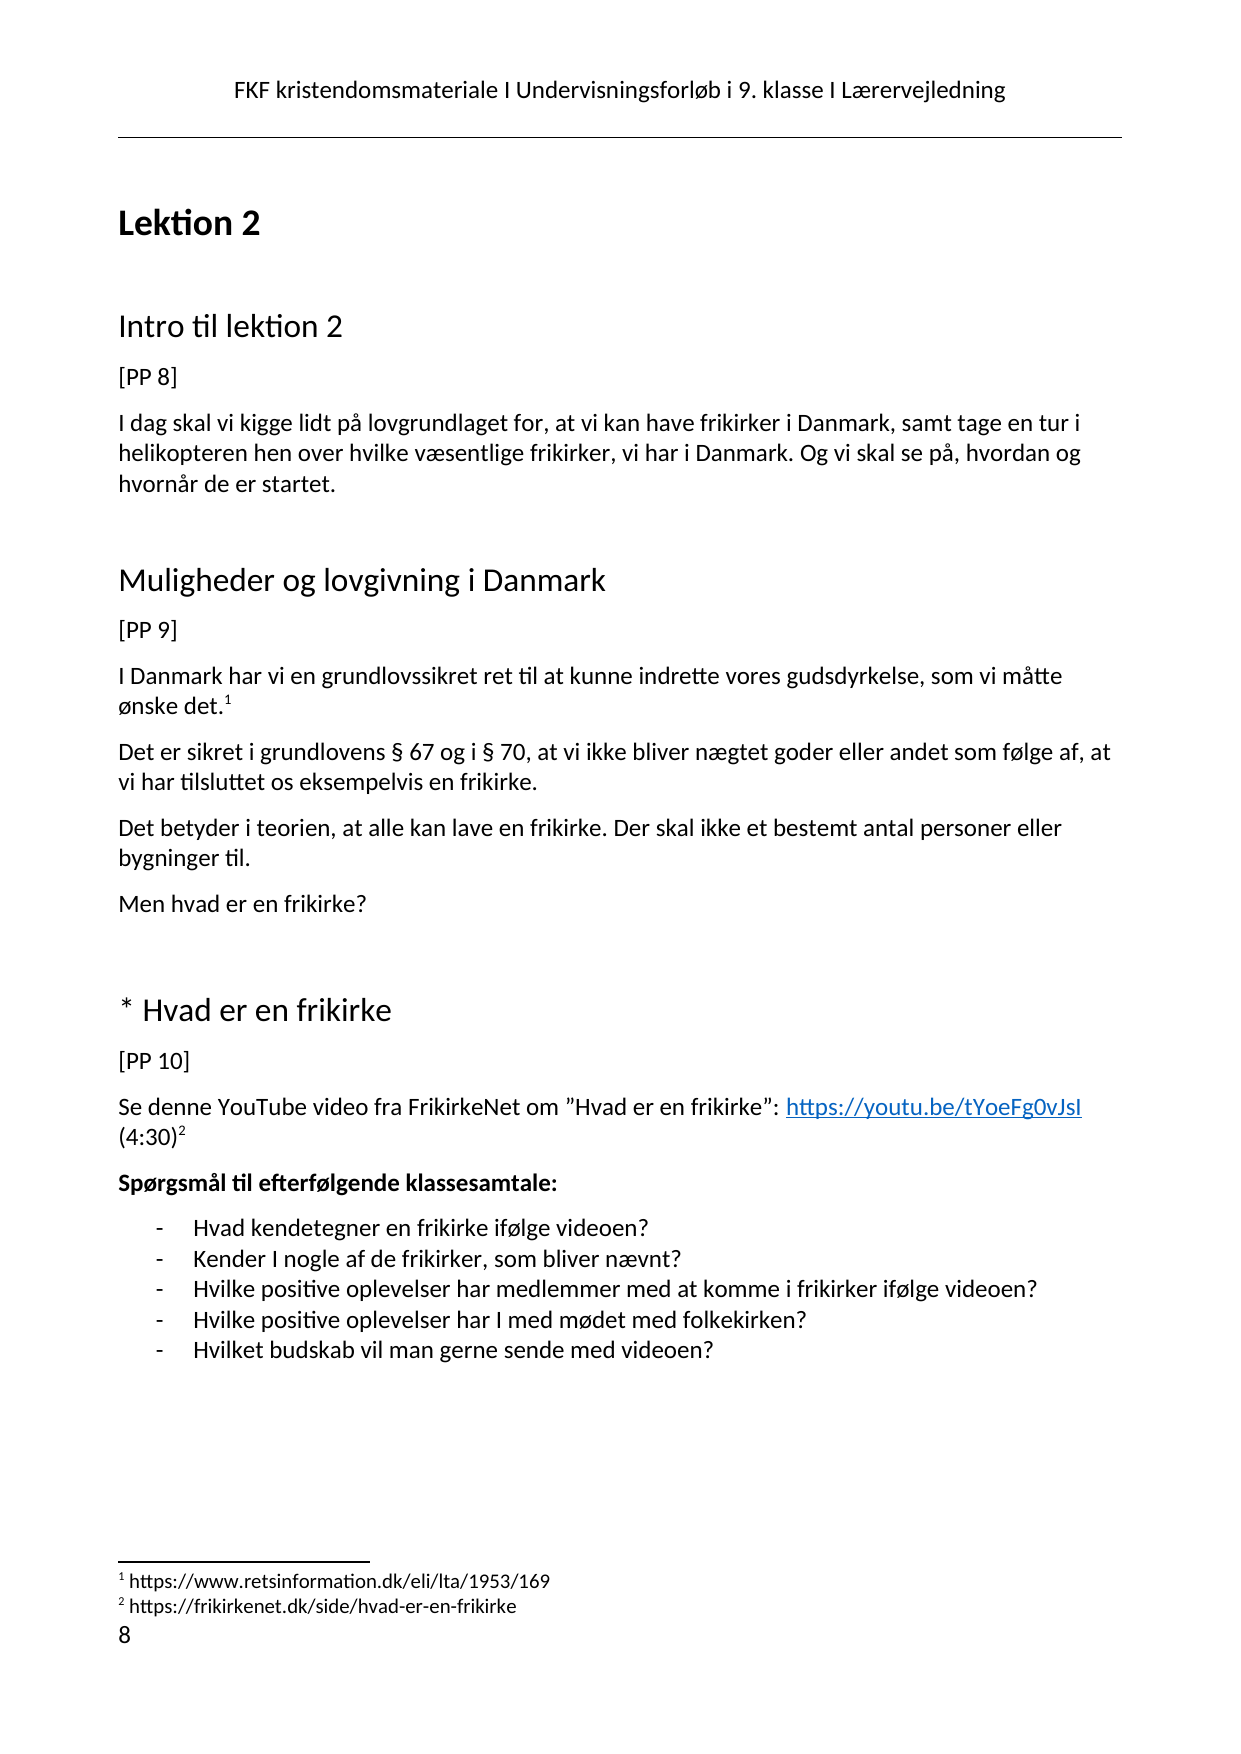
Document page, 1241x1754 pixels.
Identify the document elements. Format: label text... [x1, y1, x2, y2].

text Spørgsmål til efterfølgende klassesamtale: [118, 1167, 1122, 1197]
text Se denne YouTube video fra FrikirkeNet om ”Hvad er en frikirke”: https://youtu.be/tYoeFg0vJsI (4:30) [118, 1091, 1122, 1152]
text [PP 9] [118, 614, 1122, 645]
text [PP 8] [118, 361, 1122, 392]
text I dag skal vi kigge lidt på lovgrundlaget for, at vi kan have frikirker i Danmark, samt tage en tur i helikopteren hen over hvilke væsentlige frikirker, vi har i Danmark. Og vi skal se på, hvordan og hvornår de er startet. [118, 407, 1122, 498]
text Det betyder i teorien, at alle kan lave en frikirke. Der skal ikke et bestemt antal personer eller bygninger til. [118, 812, 1122, 873]
subtitle * Hvad er en frikirke [118, 989, 1122, 1030]
text Men hvad er en frikirke? [118, 888, 1122, 919]
text I Danmark har vi en grundlovssikret ret til at kunne indrette vores gudsdyrkelse, som vi måtte ønske det. [118, 660, 1122, 721]
list Hvilke positive oplevelser har I med mødet med folkekirken? [156, 1304, 1122, 1334]
subtitle Muligheder og lovgivning i Danmark [118, 559, 1122, 599]
list Hvilket budskab vil man gerne sende med videoen? [156, 1334, 1122, 1365]
list Hvad kendetegner en frikirke ifølge videoen? [156, 1212, 1122, 1243]
subtitle Lektion 2 [118, 199, 1122, 245]
list Hvilke positive oplevelser har medlemmer med at komme i frikirker ifølge videoen? [156, 1273, 1122, 1304]
text [PP 10] [118, 1045, 1122, 1076]
text Det er sikret i grundlovens § 67 og i § 70, at vi ikke bliver nægtet goder eller andet som følge af, at vi har tilsluttet os eksempelvis en frikirke. [118, 736, 1122, 797]
list Kender I nogle af de frikirker, som bliver nævnt? [156, 1243, 1122, 1273]
subtitle Intro til lektion 2 [118, 305, 1122, 346]
